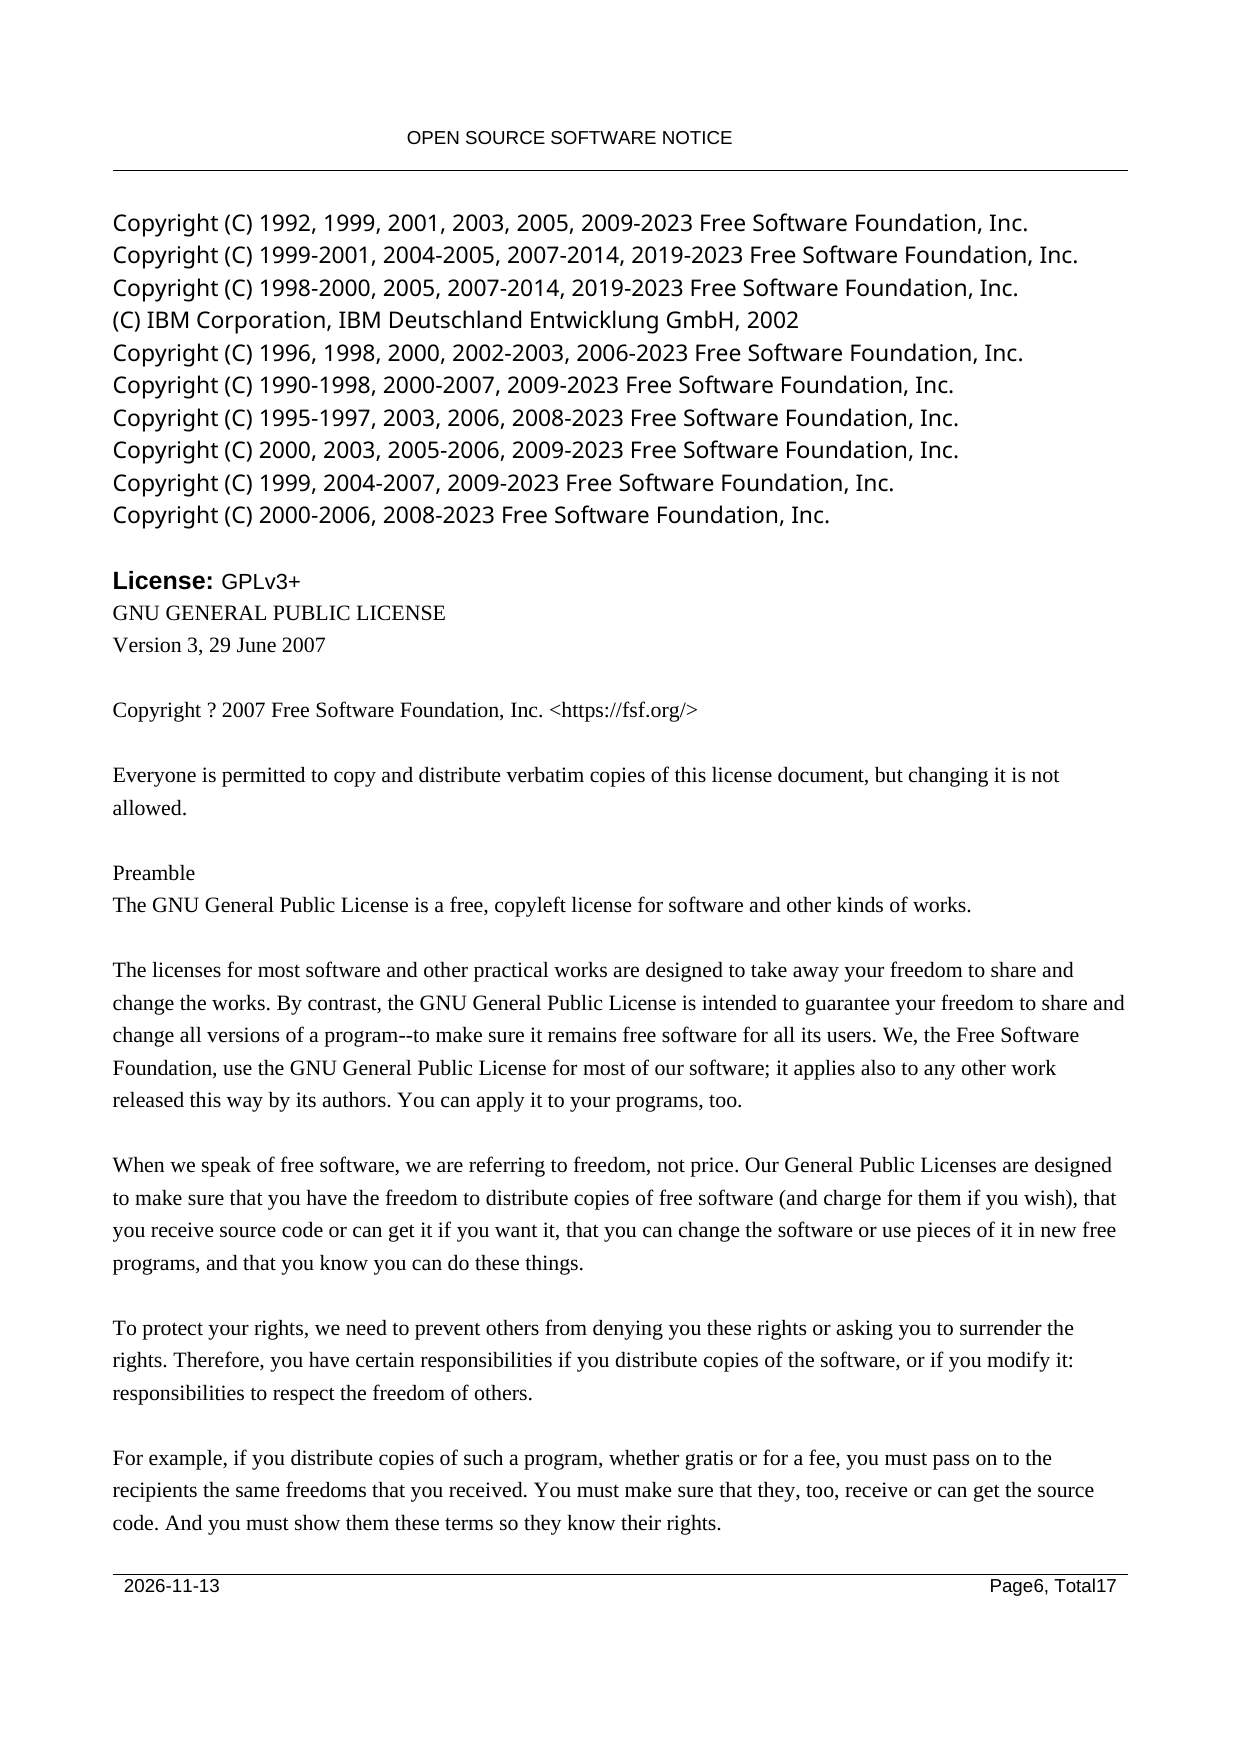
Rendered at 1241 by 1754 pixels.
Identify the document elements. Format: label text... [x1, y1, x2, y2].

text License: GPLv3+ [112, 564, 1128, 596]
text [112, 206, 1128, 564]
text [112, 596, 1128, 1539]
